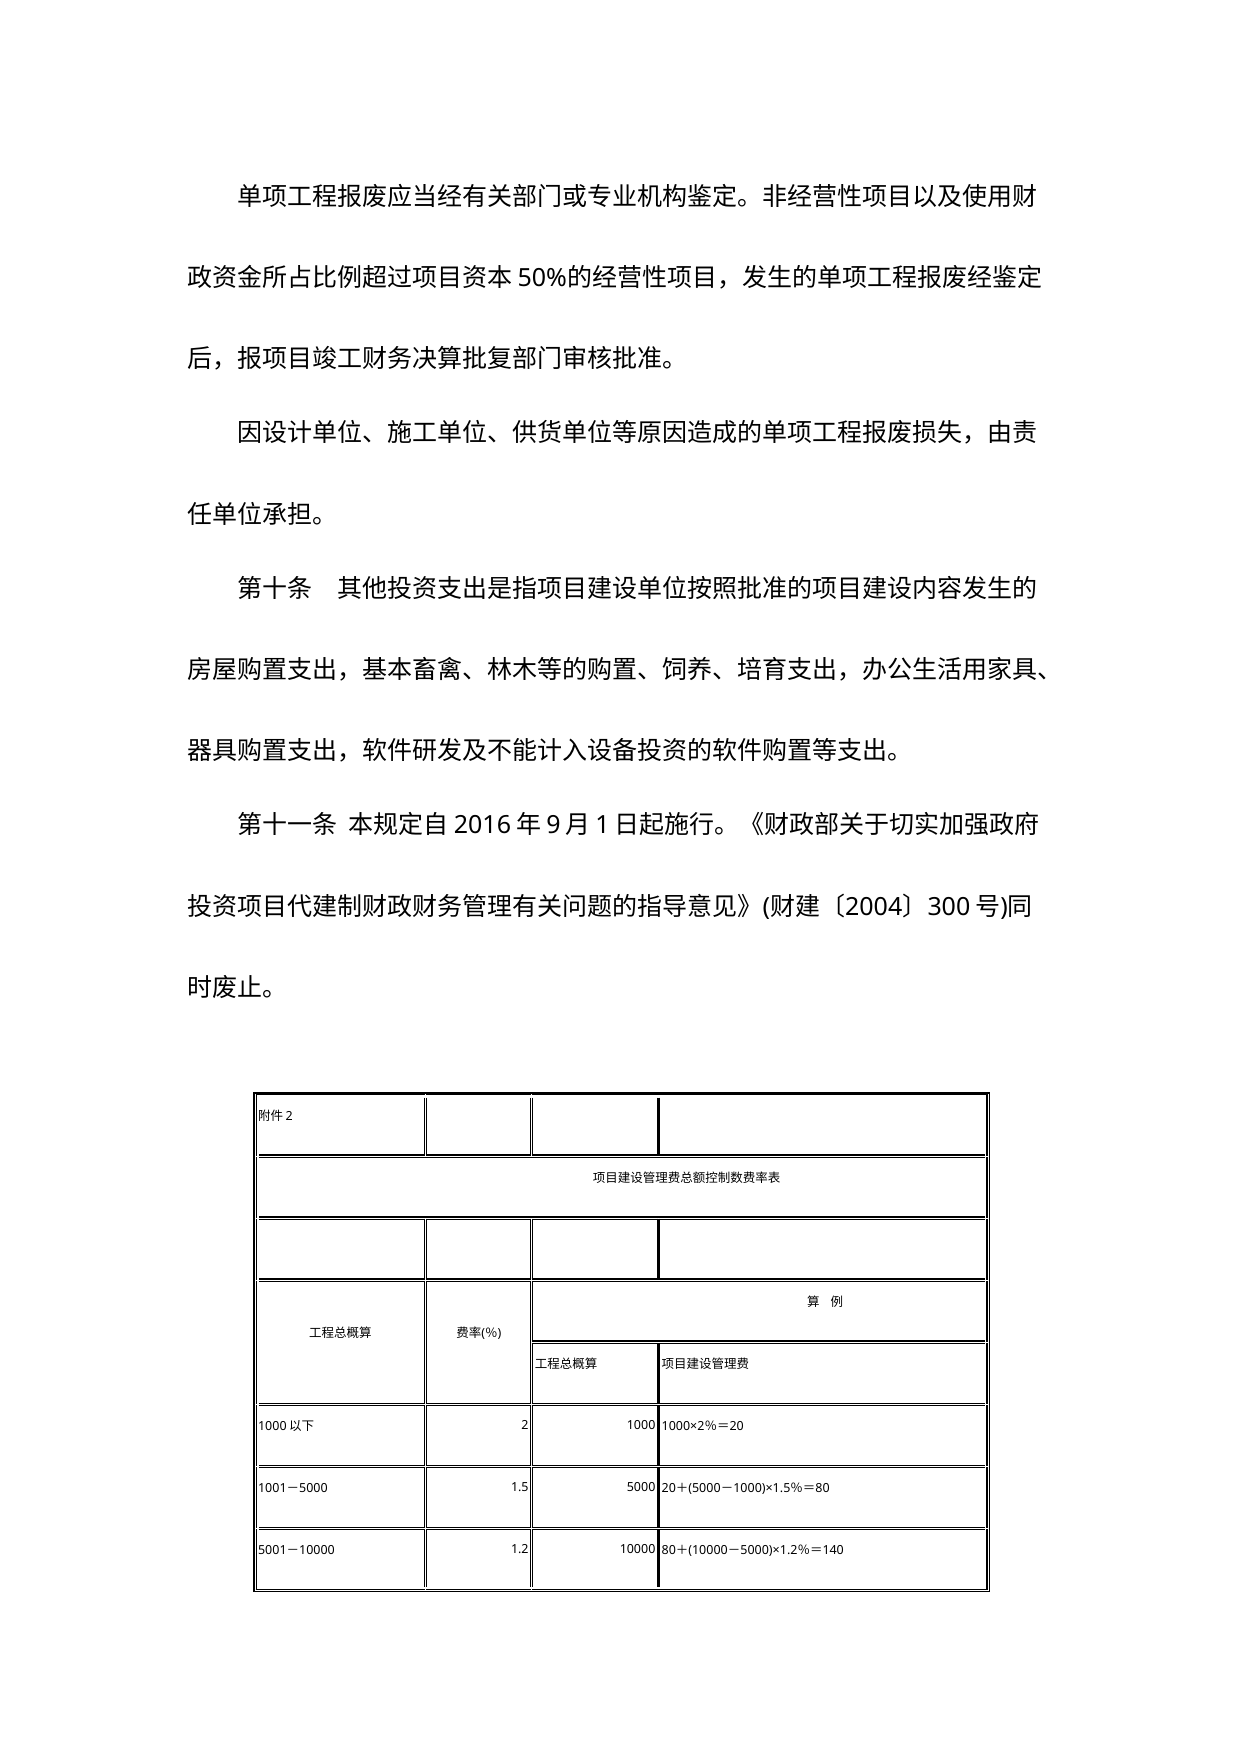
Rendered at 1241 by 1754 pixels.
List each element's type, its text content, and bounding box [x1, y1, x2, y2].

text 第十一条 本规定自2016年9月1日起施行。《财政部关于切实加强政府投资项目代建制财政财务管理有关问题的指导意见》(财建〔2004〕300号)同时废止。 [187, 790, 1053, 1018]
text 因设计单位、施工单位、供货单位等原因造成的单项工程报废损失，由责任单位承担。 [187, 398, 1053, 545]
text 单项工程报废应当经有关部门或专业机构鉴定。非经营性项目以及使用财政资金所占比例超过项目资本50%的经营性项目，发生的单项工程报废经鉴定后，报项目竣工财务决算批复部门审核批准。 [187, 162, 1053, 389]
table_header [255, 1095, 988, 1589]
text 第十条 其他投资支出是指项目建设单位按照批准的项目建设内容发生的房屋购置支出，基本畜禽、林木等的购置、饲养、培育支出，办公生活用家具、器具购置支出，软件研发及不能计入设备投资的软件购置等支出。 [187, 554, 1053, 781]
